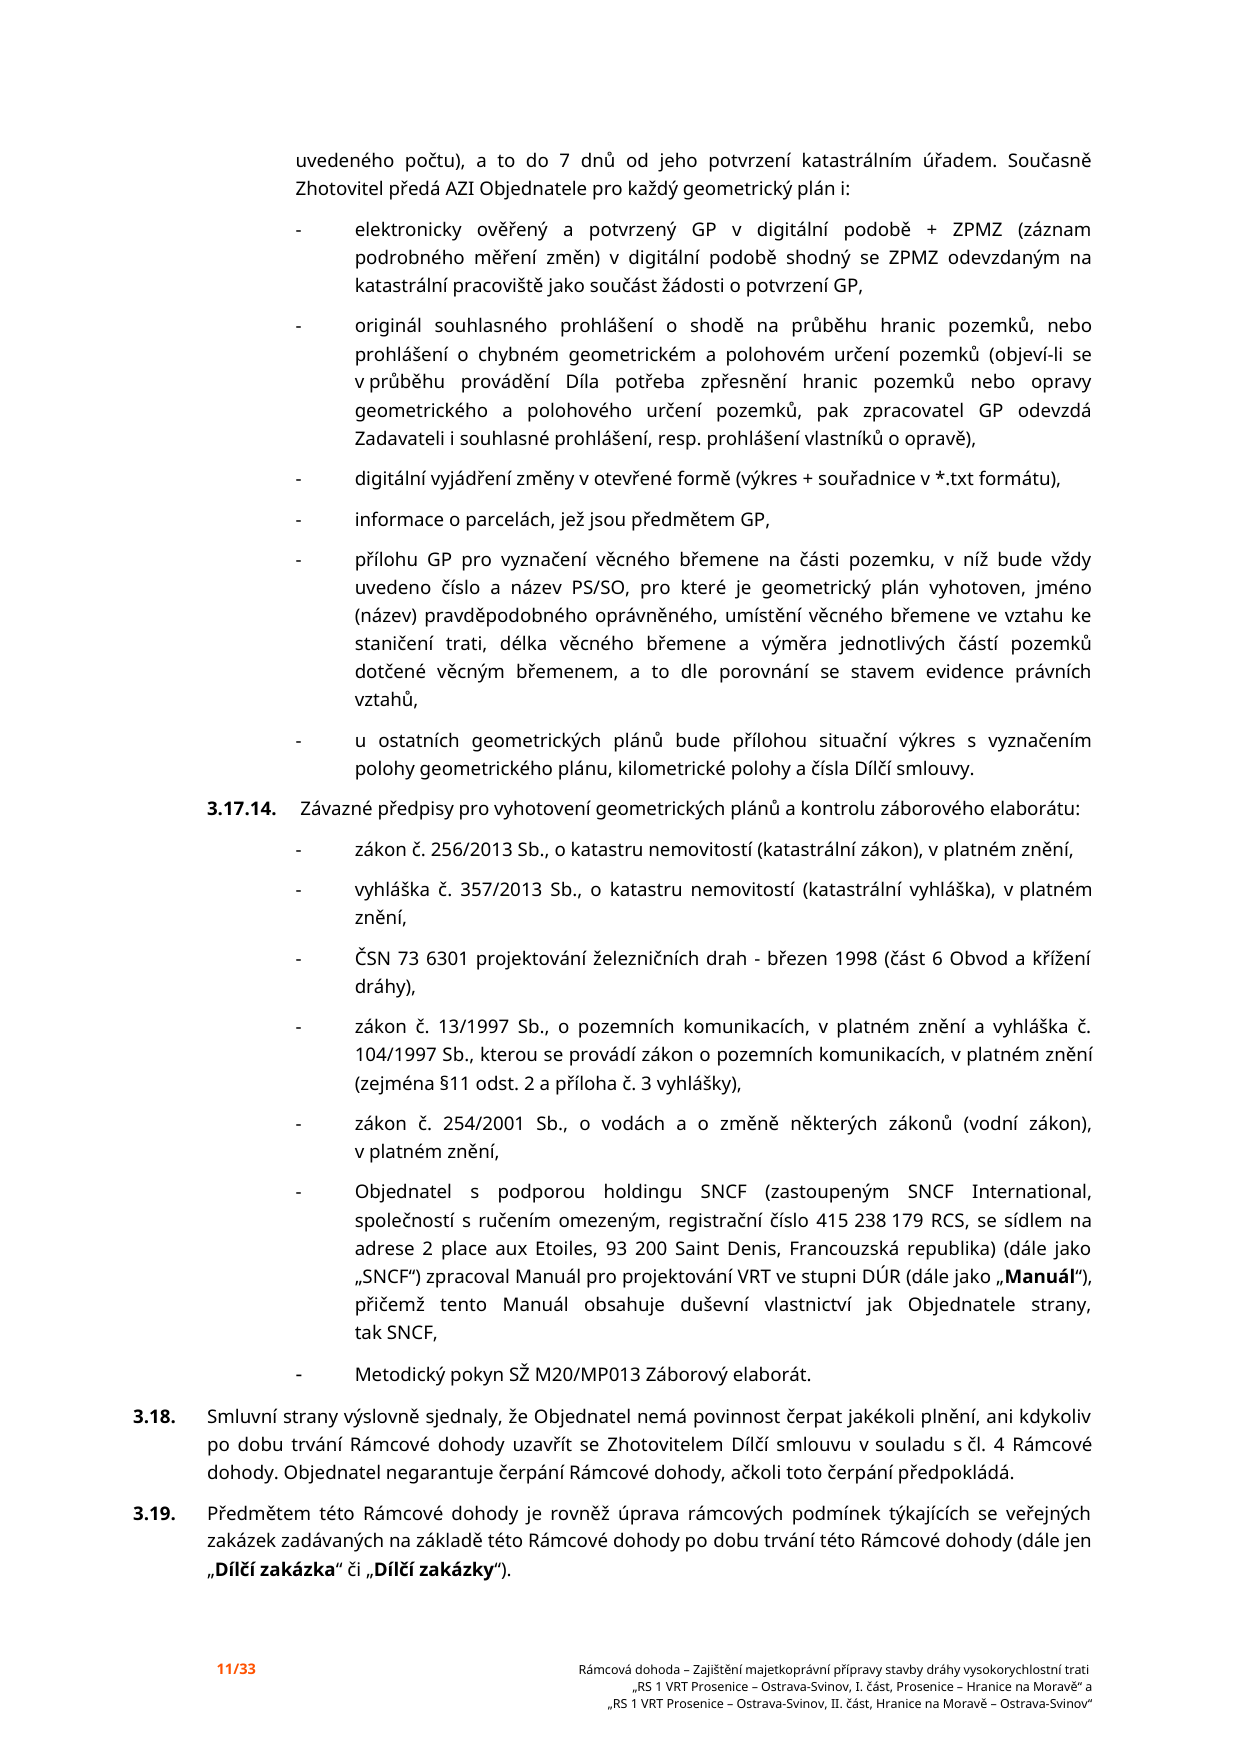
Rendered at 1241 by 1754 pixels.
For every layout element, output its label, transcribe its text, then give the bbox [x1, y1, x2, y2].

list Závazné předpisy pro vyhotovení geometrických plánů a kontrolu záborového elaborátu: [207, 796, 1092, 821]
list Objednatel s podporou holdingu SNCF (zastoupeným SNCF International, společností s ručením omezeným, registrační číslo 415 238 179 RCS, se sídlem na adrese 2 place aux Etoiles, 93 200 Saint Denis, Francouzská republika) (dále jako „SNCF“) zpracoval Manuál pro projektování VRT ve stupni DÚR (dále jako „Manuál“), přičemž tento Manuál obsahuje duševní vlastnictví jak Objednatele strany, tak SNCF, [295, 1179, 1092, 1344]
list Smluvní strany výslovně sjednaly, že Objednatel nemá povinnost čerpat jakékoli plnění, ani kdykoliv po dobu trvání Rámcové dohody uzavřít se Zhotovitelem Dílčí smlouvu v souladu s čl. 4 Rámcové dohody. Objednatel negarantuje čerpání Rámcové dohody, ačkoli toto čerpání předpokládá. [133, 1403, 1092, 1485]
list zákon č. 13/1997 Sb., o pozemních komunikacích, v platném znění a vyhláška č. 104/1997 Sb., kterou se provádí zákon o pozemních komunikacích, v platném znění (zejména §11 odst. 2 a příloha č. 3 vyhlášky), [295, 1014, 1092, 1095]
list digitální vyjádření změny v otevřené formě (výkres + souřadnice v *.txt formátu), [295, 465, 1092, 491]
list přílohu GP pro vyznačení věcného břemene na části pozemku, v níž bude vždy uvedeno číslo a název PS/SO, pro které je geometrický plán vyhotoven, jméno (název) pravděpodobného oprávněného, umístění věcného břemene ve vztahu ke staničení trati, délka věcného břemene a výměra jednotlivých částí pozemků dotčené věcným břemenem, a to dle porovnání se stavem evidence právních vztahů, [295, 546, 1092, 712]
list originál souhlasného prohlášení o shodě na průběhu hranic pozemků, nebo prohlášení o chybném geometrickém a polohovém určení pozemků (objeví-li se v průběhu provádění Díla potřeba zpřesnění hranic pozemků nebo opravy geometrického a polohového určení pozemků, pak zpracovatel GP odevzdá Zadavateli i souhlasné prohlášení, resp. prohlášení vlastníků o opravě), [295, 313, 1092, 450]
list ČSN 73 6301 projektování železničních drah - březen 1998 (část 6 Obvod a křížení dráhy), [295, 945, 1092, 999]
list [207, 148, 1092, 201]
list vyhláška č. 357/2013 Sb., o katastru nemovitostí (katastrální vyhláška), v platném znění, [295, 877, 1092, 930]
list u ostatních geometrických plánů bude přílohou situační výkres s vyznačením polohy geometrického plánu, kilometrické polohy a čísla Dílčí smlouvy. [295, 727, 1092, 781]
list informace o parcelách, jež jsou předmětem GP, [295, 506, 1092, 531]
list Metodický pokyn SŽ M20/MP013 Záborový elaborát. [295, 1359, 1092, 1388]
list zákon č. 256/2013 Sb., o katastru nemovitostí (katastrální zákon), v platném znění, [295, 836, 1092, 862]
list Předmětem této Rámcové dohody je rovněž úprava rámcových podmínek týkajících se veřejných zakázek zadávaných na základě této Rámcové dohody po dobu trvání této Rámcové dohody (dále jen „Dílčí zakázka“ či „Dílčí zakázky“). [133, 1500, 1092, 1581]
list elektronicky ověřený a potvrzený GP v digitální podobě + ZPMZ (záznam podrobného měření změn) v digitální podobě shodný se ZPMZ odevzdaným na katastrální pracoviště jako součást žádosti o potvrzení GP, [295, 216, 1092, 298]
list zákon č. 254/2001 Sb., o vodách a o změně některých zákonů (vodní zákon), v platném znění, [295, 1110, 1092, 1164]
